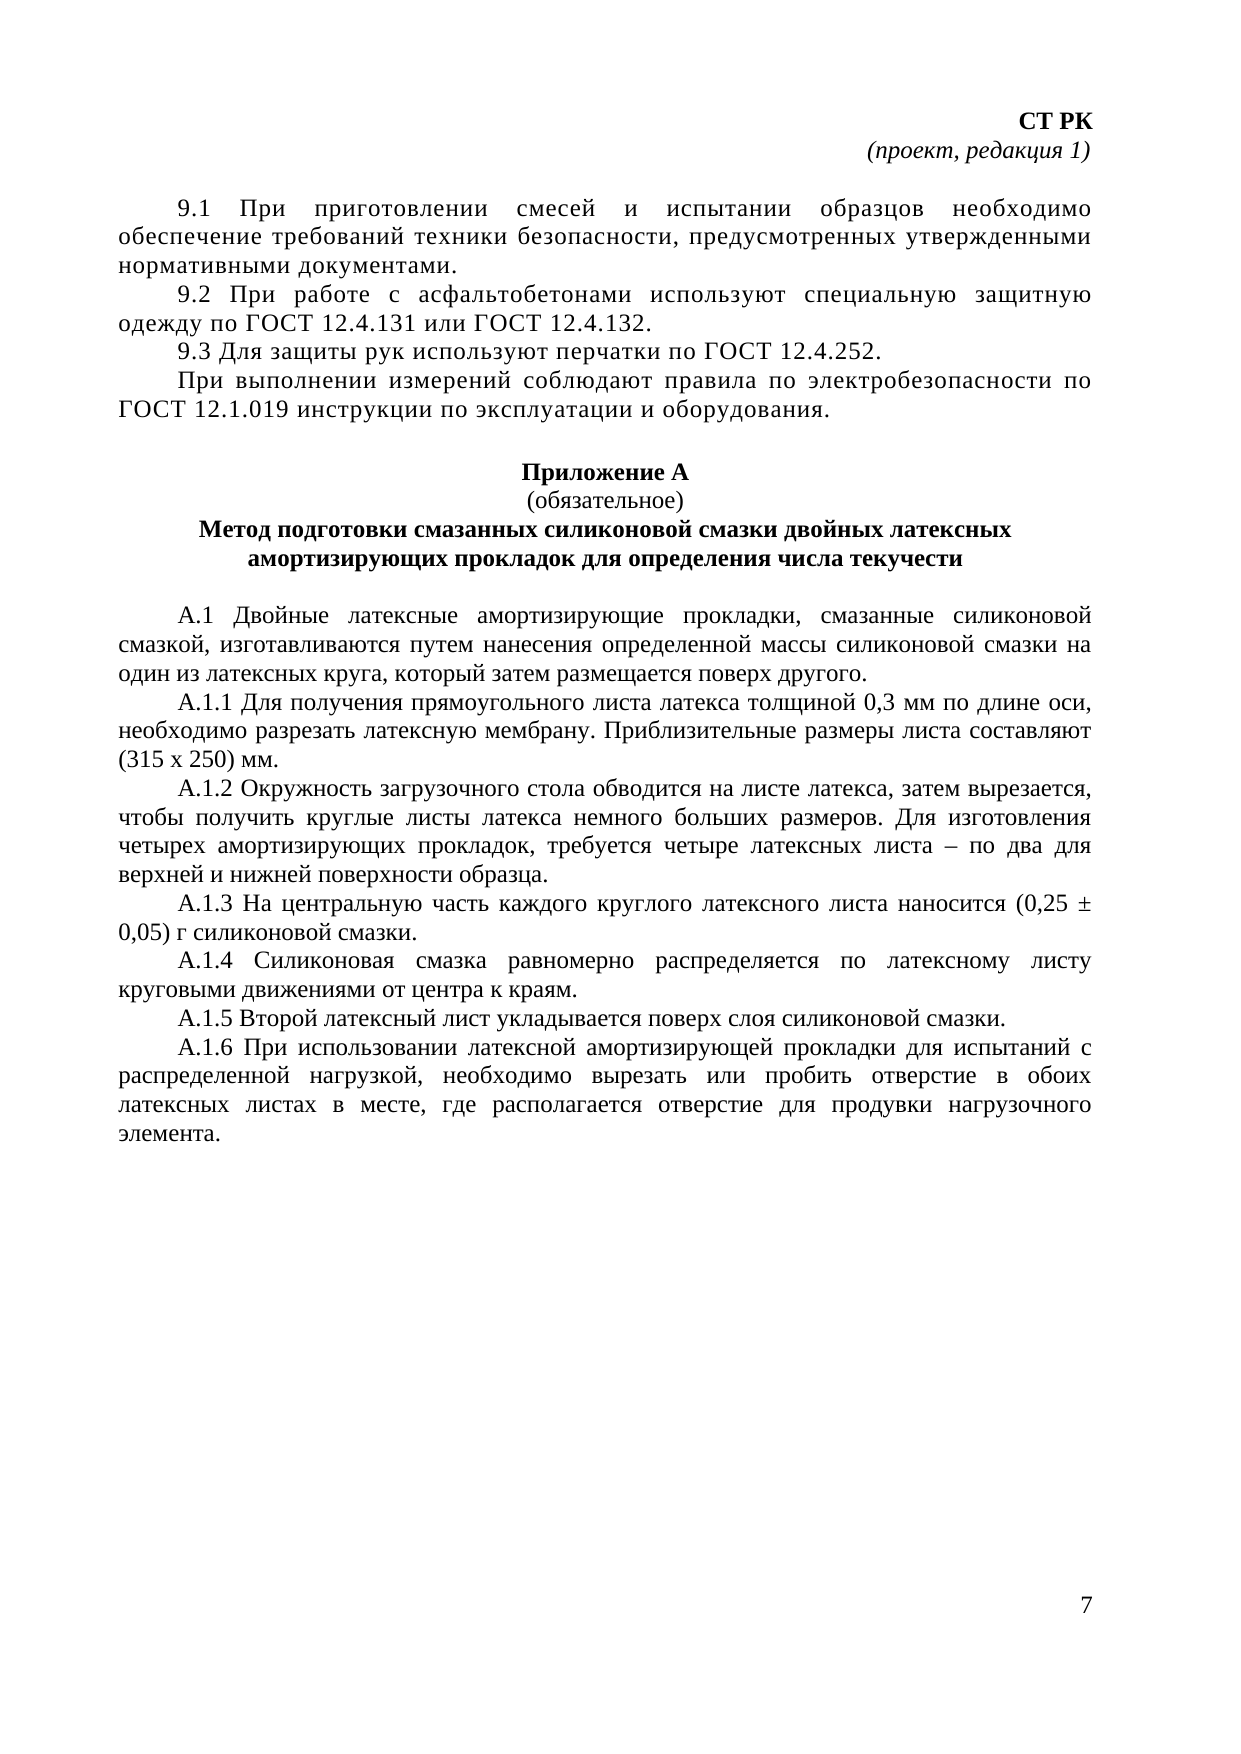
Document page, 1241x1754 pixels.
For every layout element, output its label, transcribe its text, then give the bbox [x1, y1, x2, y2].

text А.1.5 Второй латексный лист укладывается поверх слоя силиконовой смазки. [118, 1003, 1092, 1032]
text 9.3 Для защиты рук используют перчатки пo ГОСТ 12.4.252. [118, 336, 1092, 365]
text При выполнении измерений соблюдают правила по электробезопасности по ГОСТ 12.1.019 инструкции по эксплуатации и оборудования. [118, 365, 1092, 423]
text А.1 Двойные латексные амортизирующие прокладки, смазанные силиконовой смазкой, изготавливаются путем нанесения определенной массы силиконовой смазки на один из латексных круга, который затем размещается поверх другого. [118, 600, 1092, 687]
text А.1.1 Для получения прямоугольного листа латекса толщиной 0,3 мм по длине оси, необходимо разрезать латексную мембрану. Приблизительные размеры листа составляют (315 x 250) мм. [118, 687, 1092, 773]
text Приложение А [118, 457, 1092, 485]
text 9.1 При приготовлении смесей и испытании образцов необходимо обеспечение требований техники безопасности, предусмотренных утвержденными нормативными документами. [118, 193, 1092, 279]
text Метод подготовки смазанных силиконовой смазки двойных латексных амортизирующих прокладок для определения числа текучести [118, 514, 1092, 572]
text А.1.6 При использовании латексной амортизирующей прокладки для испытаний с распределенной нагрузкой, необходимо вырезать или пробить отверстие в обоих латексных листах в месте, где располагается отверстие для продувки нагрузочного элемента. [118, 1032, 1092, 1147]
text А.1.3 На центральную часть каждого круглого латексного листа наносится (0,25 ± 0,05) г силиконовой смазки. [118, 888, 1092, 945]
text А.1.4 Силиконовая смазка равномерно распределяется по латексному листу круговыми движениями от центра к краям. [118, 945, 1092, 1003]
text (обязательное) [118, 485, 1092, 514]
text 9.2 При работе с асфальтобетонами используют специальную защитную одежду по ГОСТ 12.4.131 или ГОСТ 12.4.132. [118, 279, 1092, 336]
text А.1.2 Окружность загрузочного стола обводится на листе латекса, затем вырезается, чтобы получить круглые листы латекса немного больших размеров. Для изготовления четырех амортизирующих прокладок, требуется четыре латексных листа – по два для верхней и нижней поверхности образца. [118, 773, 1092, 888]
